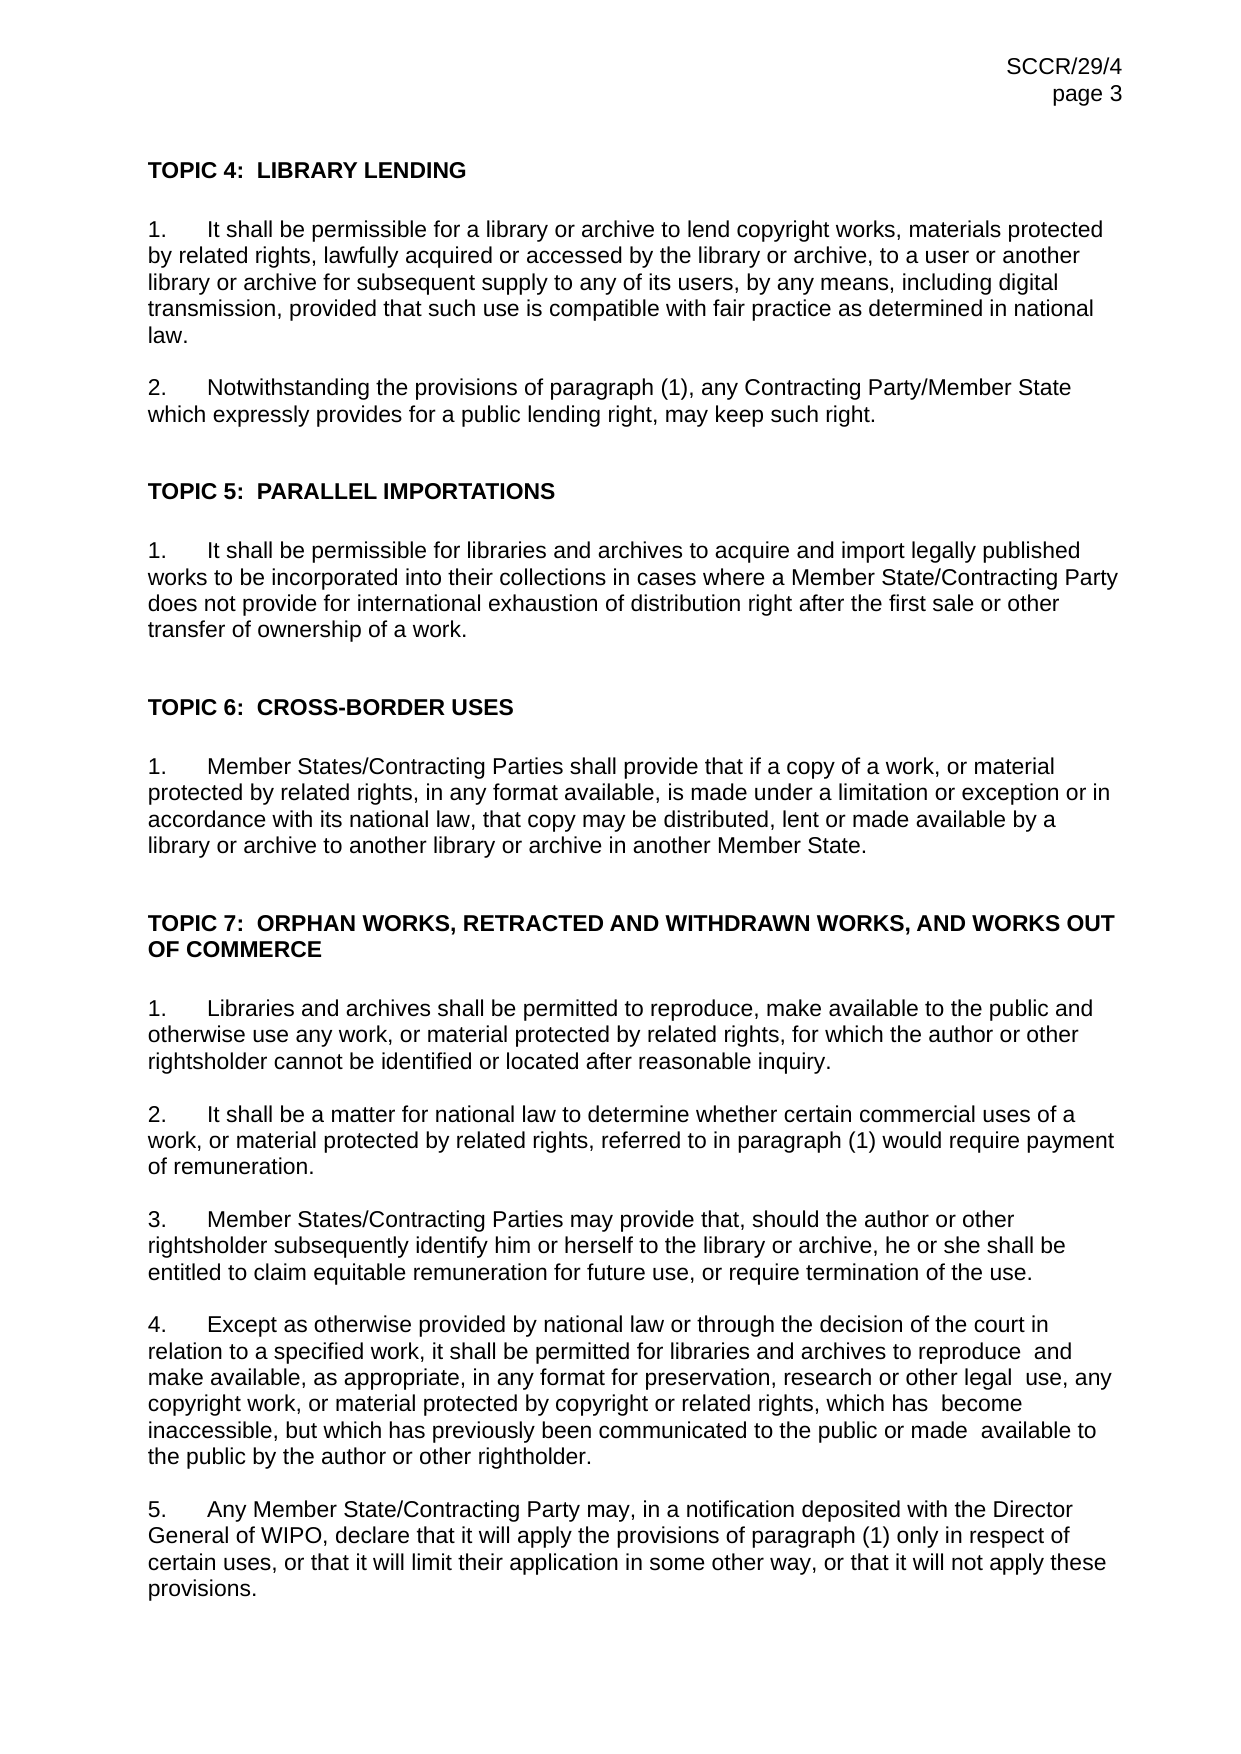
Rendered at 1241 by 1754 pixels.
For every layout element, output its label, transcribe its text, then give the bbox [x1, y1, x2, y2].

list Member States/Contracting Parties may provide that, should the author or other rightsholder subsequently identify him or herself to the library or archive, he or she shall be entitled to claim equitable remuneration for future use, or require termination of the use. [148, 1206, 1122, 1285]
text 1. Member States/Contracting Parties shall provide that if a copy of a work, or material protected by related rights, in any format available, is made under a limitation or exception or in accordance with its national law, that copy may be distributed, lent or made available by a library or archive to another library or archive in another Member State. [148, 753, 1122, 858]
list It shall be permissible for libraries and archives to acquire and import legally published works to be incorporated into their collections in cases where a Member State/Contracting Party does not provide for international exhaustion of distribution right after the first sale or other transfer of ownership of a work. [148, 537, 1122, 643]
list Any Member State/Contracting Party may, in a notification deposited with the Director General of WIPO, declare that it will apply the provisions of paragraph (1) only in respect of certain uses, or that it will limit their application in some other way, or that it will not apply these provisions. [148, 1496, 1122, 1601]
subtitle TOPIC 6: CROSS-BORDER USES [148, 694, 1122, 720]
subtitle TOPIC 7: ORPHAN WORKS, RETRACTED AND WITHDRAWN WORKS, AND WORKS OUT OF COMMERCE [148, 910, 1122, 962]
subtitle TOPIC 5: PARALLEL IMPORTATIONS [148, 478, 1122, 505]
list It shall be permissible for a library or archive to lend copyright works, materials protected by related rights, lawfully acquired or accessed by the library or archive, to a user or another library or archive for subsequent supply to any of its users, by any means, including digital transmission, provided that such use is compatible with fair practice as determined in national law. [148, 216, 1122, 348]
list It shall be a matter for national law to determine whether certain commercial uses of a work, or material protected by related rights, referred to in paragraph (1) would require payment of remuneration. [148, 1101, 1122, 1179]
list Except as otherwise provided by national law or through the decision of the court in relation to a specified work, it shall be permitted for libraries and archives to reproduce and make available, as appropriate, in any format for preservation, research or other legal use, any copyright work, or material protected by copyright or related rights, which has become inaccessible, but which has previously been communicated to the public or made available to the public by the author or other rightholder. [148, 1311, 1122, 1469]
list Notwithstanding the provisions of paragraph (1), any Contracting Party/Member State which expressly provides for a public lending right, may keep such right. [148, 374, 1122, 427]
list Libraries and archives shall be permitted to reproduce, make available to the public and otherwise use any work, or material protected by related rights, for which the author or other rightsholder cannot be identified or located after reasonable inquiry. [148, 995, 1122, 1074]
subtitle TOPIC 4: LIBRARY LENDING [148, 157, 1122, 183]
